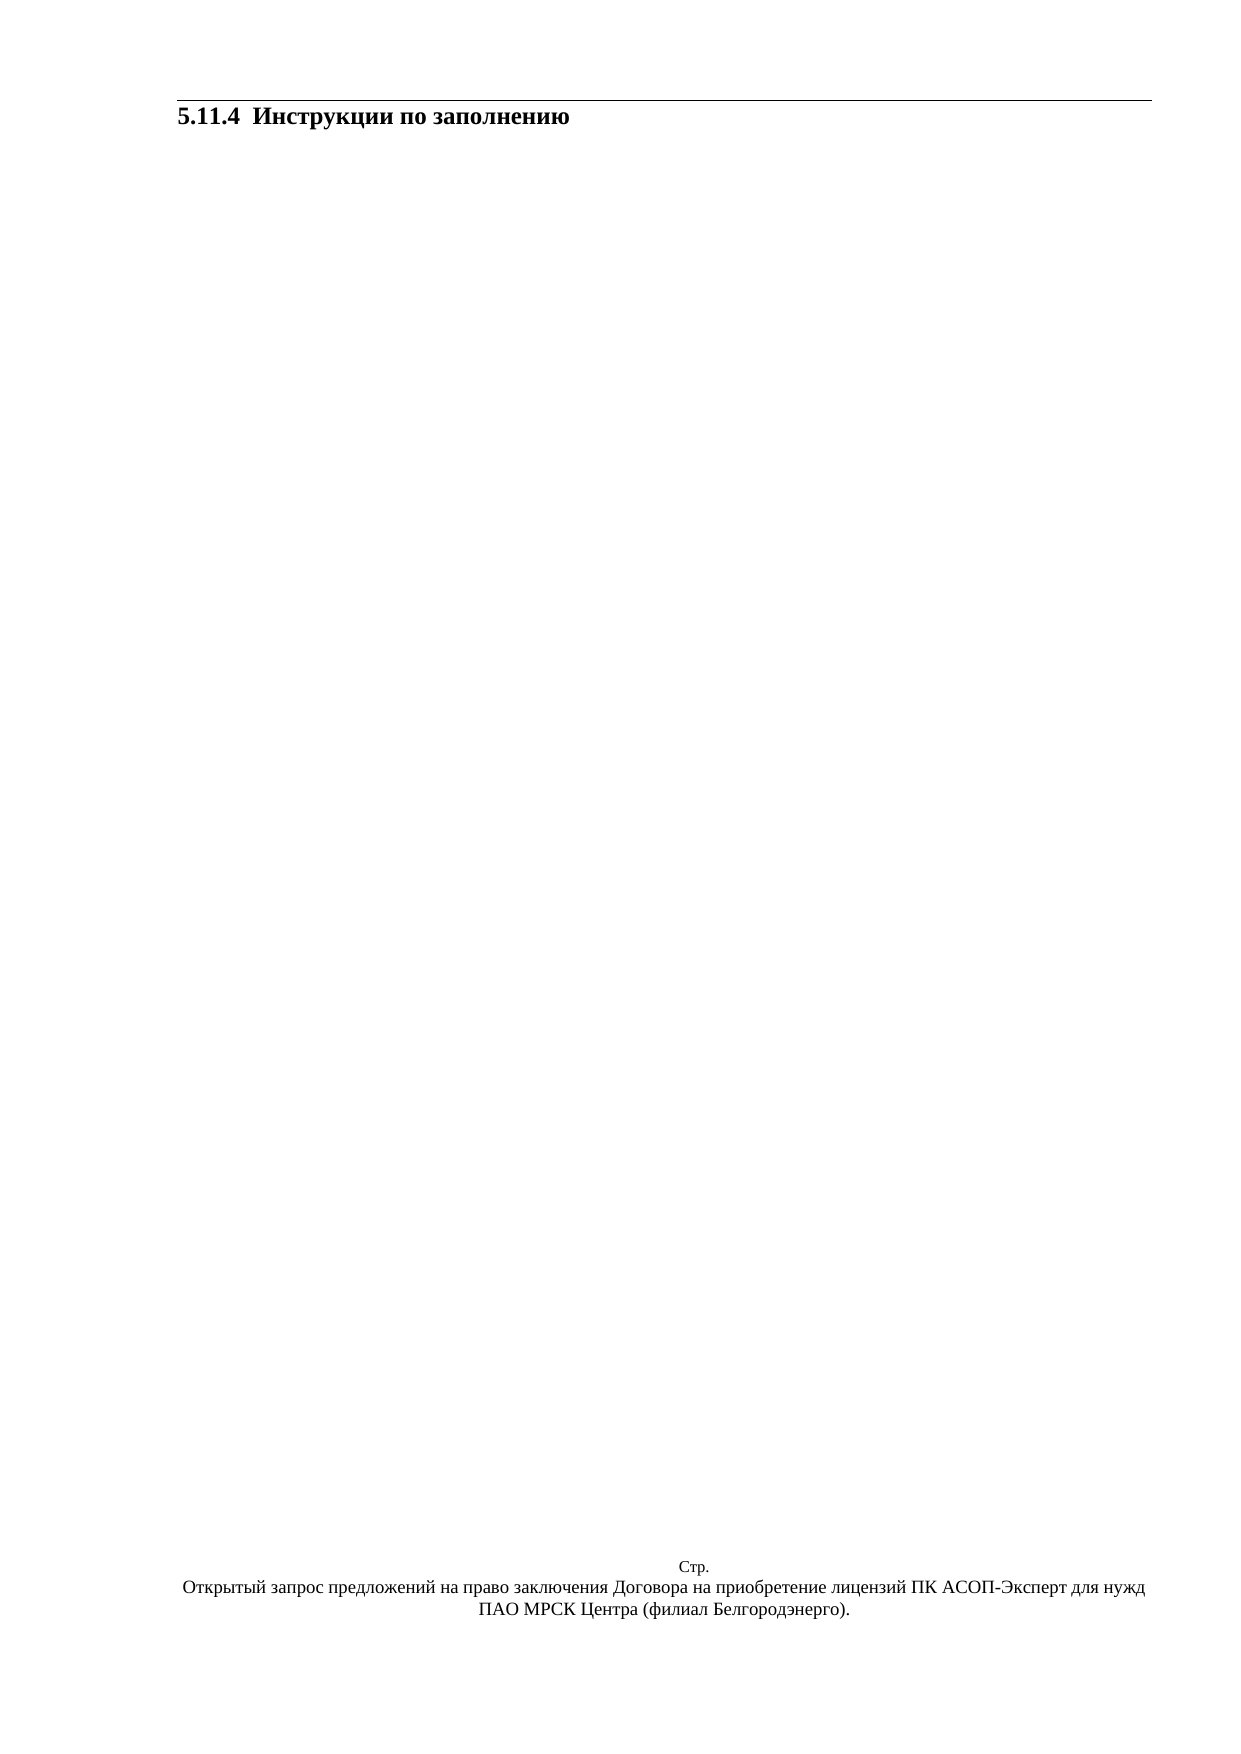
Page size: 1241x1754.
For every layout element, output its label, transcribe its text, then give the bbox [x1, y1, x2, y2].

subtitle Инструкции по заполнению [177, 101, 1152, 130]
